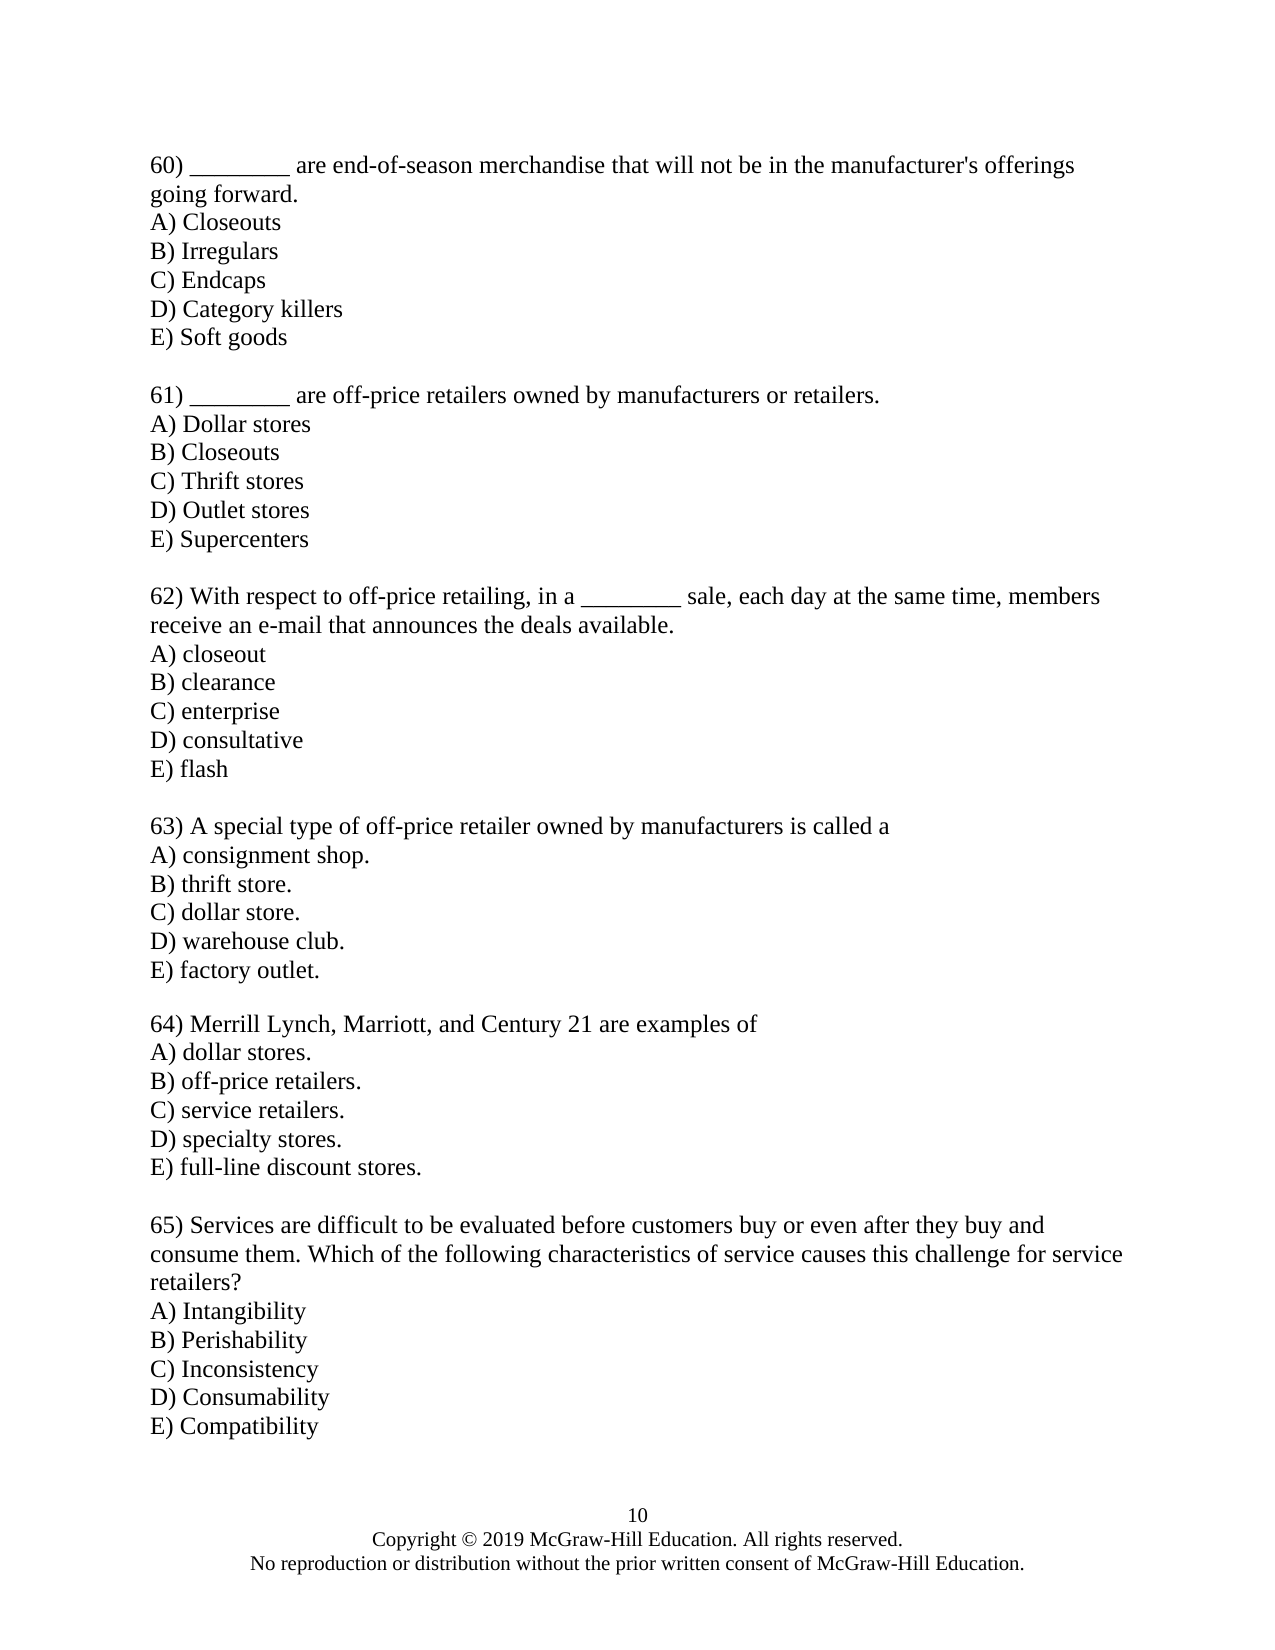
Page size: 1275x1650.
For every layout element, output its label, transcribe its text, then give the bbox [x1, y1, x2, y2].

text 63) A special type of off-price retailer owned by manufacturers is called a [150, 811, 1125, 840]
text E) Soft goods [150, 322, 1125, 351]
text D) Category killers [150, 294, 1125, 322]
text A) consignment shop. [150, 840, 1125, 869]
text D) Consumability [150, 1382, 1125, 1411]
text C) Thrift stores [150, 466, 1125, 495]
text A) closeout [150, 639, 1125, 667]
text C) Endcaps [150, 265, 1125, 294]
text E) flash [150, 754, 1125, 782]
text C) enterprise [150, 696, 1125, 725]
text B) thrift store. [150, 869, 1125, 897]
text A) Intangibility [150, 1296, 1125, 1325]
text D) consultative [150, 725, 1125, 754]
text C) service retailers. [150, 1095, 1125, 1124]
text B) Irregulars [150, 236, 1125, 265]
text D) specialty stores. [150, 1124, 1125, 1152]
text A) Closeouts [150, 207, 1125, 236]
text B) Perishability [150, 1325, 1125, 1354]
text E) Compatibility [150, 1411, 1125, 1440]
text C) Inconsistency [150, 1354, 1125, 1382]
text B) clearance [150, 667, 1125, 696]
text A) Dollar stores [150, 409, 1125, 437]
text B) off-price retailers. [150, 1066, 1125, 1095]
text 62) With respect to off-price retailing, in a ________ sale, each day at the same time, members receive an e-mail that announces the deals available. [150, 581, 1125, 639]
text E) factory outlet. [150, 955, 1125, 984]
text A) dollar stores. [150, 1037, 1125, 1066]
text 60) ________ are end-of-season merchandise that will not be in the manufacturer's offerings going forward. [150, 150, 1125, 207]
text D) warehouse club. [150, 926, 1125, 955]
text E) full-line discount stores. [150, 1152, 1125, 1181]
text 61) ________ are off-price retailers owned by manufacturers or retailers. [150, 380, 1125, 409]
text C) dollar store. [150, 897, 1125, 926]
text D) Outlet stores [150, 495, 1125, 524]
text E) Supercenters [150, 524, 1125, 552]
text B) Closeouts [150, 437, 1125, 466]
text 65) Services are difficult to be evaluated before customers buy or even after they buy and consume them. Which of the following characteristics of service causes this challenge for service retailers? [150, 1210, 1125, 1296]
text 64) Merrill Lynch, Marriott, and Century 21 are examples of [150, 1009, 1125, 1037]
